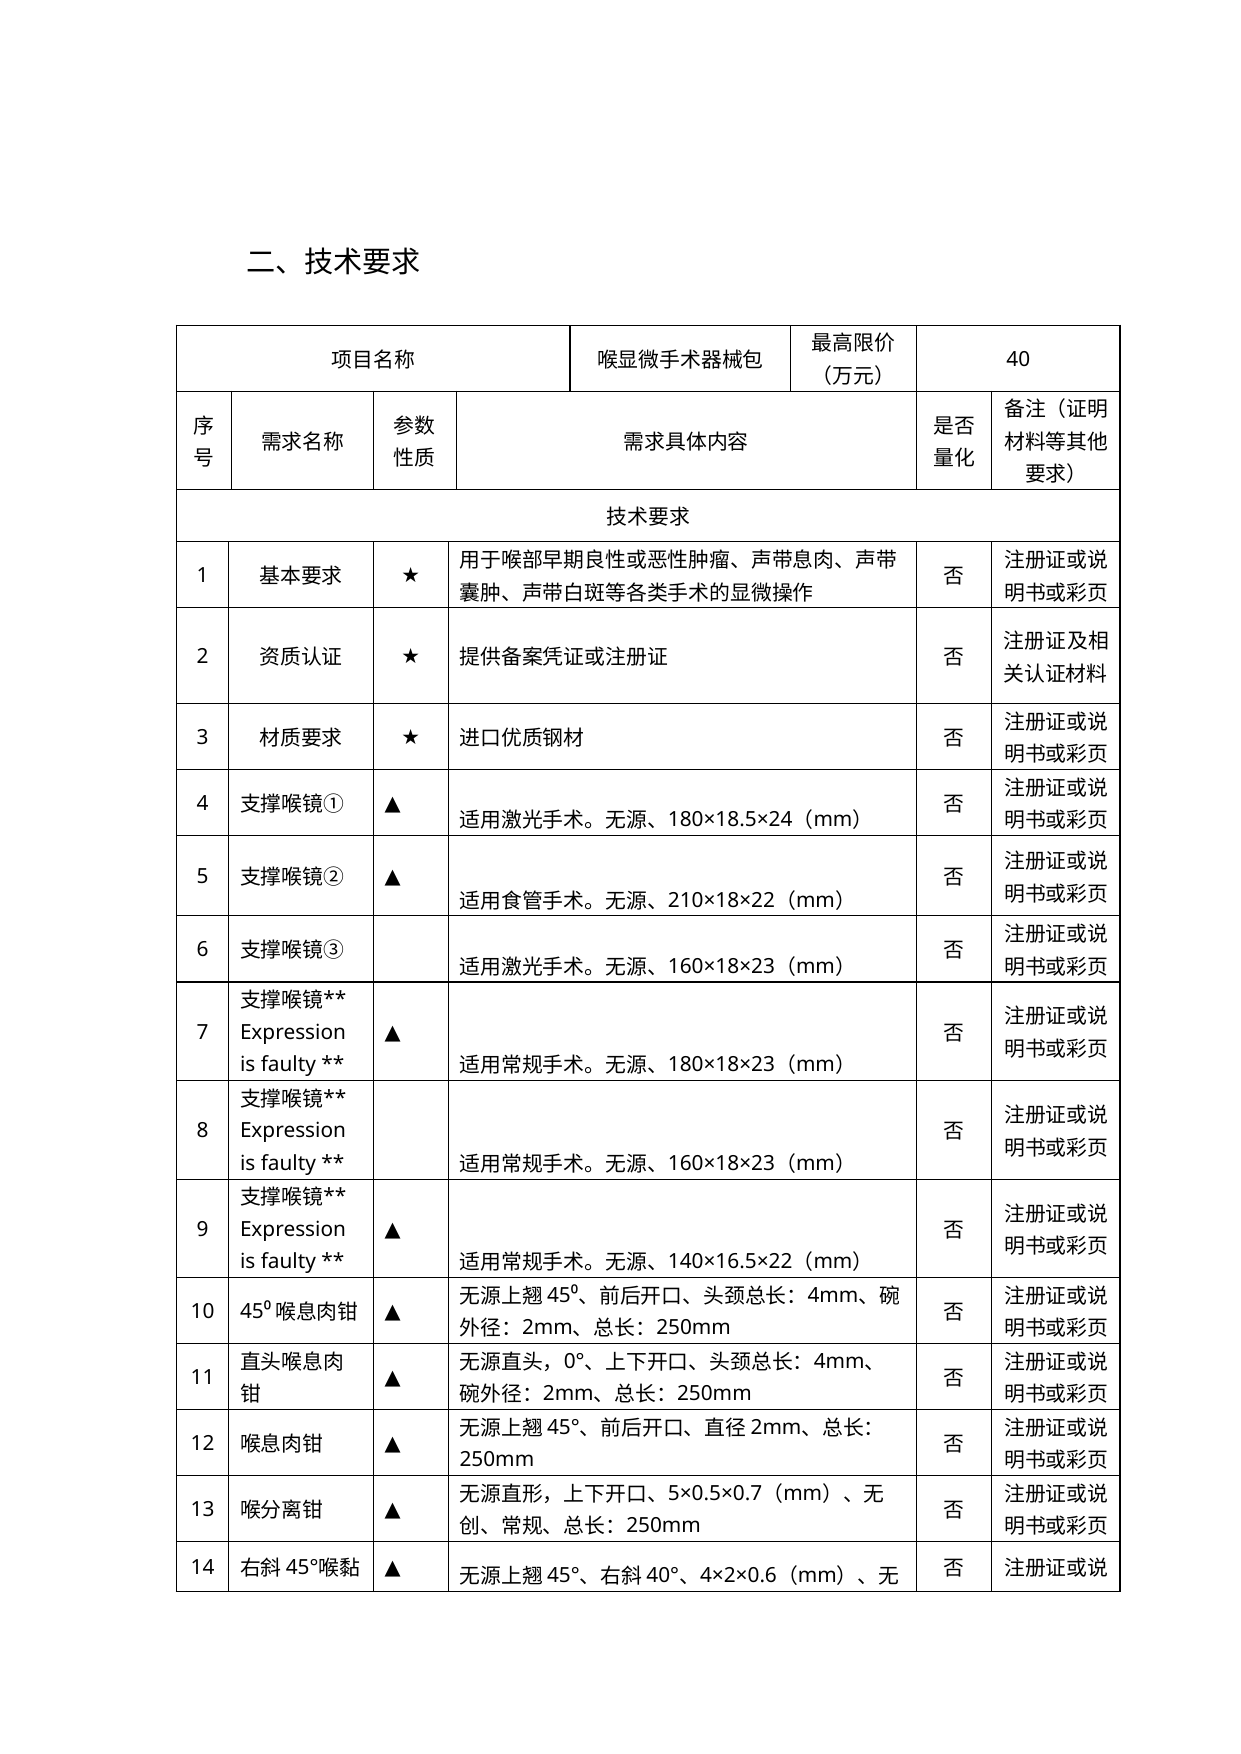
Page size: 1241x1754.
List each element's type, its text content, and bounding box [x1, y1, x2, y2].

table_cell 支撑喉镜⑥ [229, 1180, 373, 1277]
table_cell 14 [177, 1542, 228, 1591]
table_cell 适用常规手术。无源、140×16.5×22（mm） [449, 1180, 916, 1277]
table_cell 喉分离钳 [229, 1476, 373, 1541]
table_cell 否 [917, 836, 991, 915]
table_cell 需求具体内容 [457, 392, 916, 489]
table_header 最高限价（万元） [791, 326, 916, 391]
table_cell 否 [917, 916, 991, 981]
table_cell 注册证或说明书或彩页 [992, 916, 1119, 981]
table_cell 否 [917, 1542, 991, 1591]
table_cell ▲ [374, 1476, 448, 1541]
table_cell 注册证或说明书或彩页 [992, 704, 1119, 769]
table_cell 技术要求 [177, 490, 1119, 541]
table_cell 适用常规手术。无源、180×18×23（mm） [449, 983, 916, 1080]
table_cell 注册证或说明书或彩页 [992, 1542, 1119, 1591]
table_cell ▲ [374, 1542, 448, 1591]
table_cell ▲ [374, 770, 448, 835]
table_cell 45⁰喉息肉钳 [229, 1278, 373, 1343]
table_cell 注册证或说明书或彩页 [992, 1180, 1119, 1277]
table_cell 注册证或说明书或彩页 [992, 983, 1119, 1080]
table_cell 无源直头，0°、上下开口、头颈总长：4mm、碗外径：2mm、总长：250mm [449, 1344, 916, 1409]
table_cell 否 [917, 770, 991, 835]
table_cell 1 [177, 542, 228, 607]
table_cell 否 [917, 1344, 991, 1409]
table_header 项目名称 [177, 326, 569, 391]
table_cell ▲ [374, 1180, 448, 1277]
table_cell 4 [177, 770, 228, 835]
table_cell 基本要求 [229, 542, 373, 607]
table_cell 适用常规手术。无源、160×18×23（mm） [449, 1081, 916, 1178]
table_cell 10 [177, 1278, 228, 1343]
table_cell 用于喉部早期良性或恶性肿瘤、声带息肉、声带囊肿、声带白斑等各类手术的显微操作 [449, 542, 916, 607]
table_cell 2 [177, 608, 228, 703]
table_cell 注册证或说明书或彩页 [992, 1081, 1119, 1178]
table_cell ▲ [374, 1278, 448, 1343]
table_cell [449, 1542, 916, 1591]
table_cell 否 [917, 1476, 991, 1541]
table_cell 无源上翘45°、前后开口、直径2mm、总长：250mm [449, 1410, 916, 1475]
table_cell 注册证或说明书或彩页 [992, 1476, 1119, 1541]
table_cell 注册证或说明书或彩页 [992, 836, 1119, 915]
table_cell 注册证或说明书或彩页 [992, 1344, 1119, 1409]
table_cell 否 [917, 608, 991, 703]
table_cell 注册证或说明书或彩页 [992, 1278, 1119, 1343]
table_cell 否 [917, 1081, 991, 1178]
table_cell ★ [374, 704, 448, 769]
table_cell ★ [374, 542, 448, 607]
table_cell 注册证或说明书或彩页 [992, 1410, 1119, 1475]
table_cell 需求名称 [232, 392, 373, 489]
table_cell 否 [917, 704, 991, 769]
subtitle 技术要求 [187, 227, 1053, 292]
table_cell 支撑喉镜① [229, 770, 373, 835]
table_cell 13 [177, 1476, 228, 1541]
table_cell 是否 量化 [917, 392, 991, 489]
table_cell 11 [177, 1344, 228, 1409]
table_cell 否 [917, 542, 991, 607]
table_cell 序号 [177, 392, 231, 489]
table_cell [374, 916, 448, 981]
table_cell 喉息肉钳 [229, 1410, 373, 1475]
table_cell 直头喉息肉钳 [229, 1344, 373, 1409]
table_cell 7 [177, 983, 228, 1080]
table_header 40 [917, 326, 1119, 391]
table_cell 注册证及相关认证材料 [992, 608, 1119, 703]
table_cell 9 [177, 1180, 228, 1277]
table_cell 提供备案凭证或注册证 [449, 608, 916, 703]
table_cell 支撑喉镜③ [229, 916, 373, 981]
table_cell 6 [177, 916, 228, 981]
table_cell 注册证或说明书或彩页 [992, 542, 1119, 607]
table_cell 注册证或说明书或彩页 [992, 770, 1119, 835]
table_cell 否 [917, 1180, 991, 1277]
table_cell 支撑喉镜② [229, 836, 373, 915]
table_cell 备注（证明材料等其他要求） [992, 392, 1119, 489]
table_cell 进口优质钢材 [449, 704, 916, 769]
table_cell 支撑喉镜④ [229, 983, 373, 1080]
table_cell 支撑喉镜⑤ [229, 1081, 373, 1178]
table_cell 3 [177, 704, 228, 769]
table_cell 否 [917, 1410, 991, 1475]
table_cell 适用激光手术。无源、180×18.5×24（mm） [449, 770, 916, 835]
table_cell ★ [374, 608, 448, 703]
table_cell 无源直形，上下开口、5×0.5×0.7（mm）、无创、常规、总长：250mm [449, 1476, 916, 1541]
table_cell [374, 1081, 448, 1178]
table_cell ▲ [374, 983, 448, 1080]
table_cell 参数 性质 [374, 392, 456, 489]
table_cell 右斜45°喉黏膜钳 [229, 1542, 373, 1591]
table_cell 8 [177, 1081, 228, 1178]
table_cell 否 [917, 983, 991, 1080]
table_cell 资质认证 [229, 608, 373, 703]
table_cell 无源上翘45⁰、前后开口、头颈总长：4mm、碗外径：2mm、总长：250mm [449, 1278, 916, 1343]
table_cell ▲ [374, 1344, 448, 1409]
table_cell 材质要求 [229, 704, 373, 769]
table_cell 否 [917, 1278, 991, 1343]
table_cell 5 [177, 836, 228, 915]
table_cell 适用食管手术。无源、210×18×22（mm） [449, 836, 916, 915]
table_cell ▲ [374, 1410, 448, 1475]
table_header 喉显微手术器械包 [571, 326, 790, 391]
table_cell 适用激光手术。无源、160×18×23（mm） [449, 916, 916, 981]
table_cell ▲ [374, 836, 448, 915]
table_cell 12 [177, 1410, 228, 1475]
